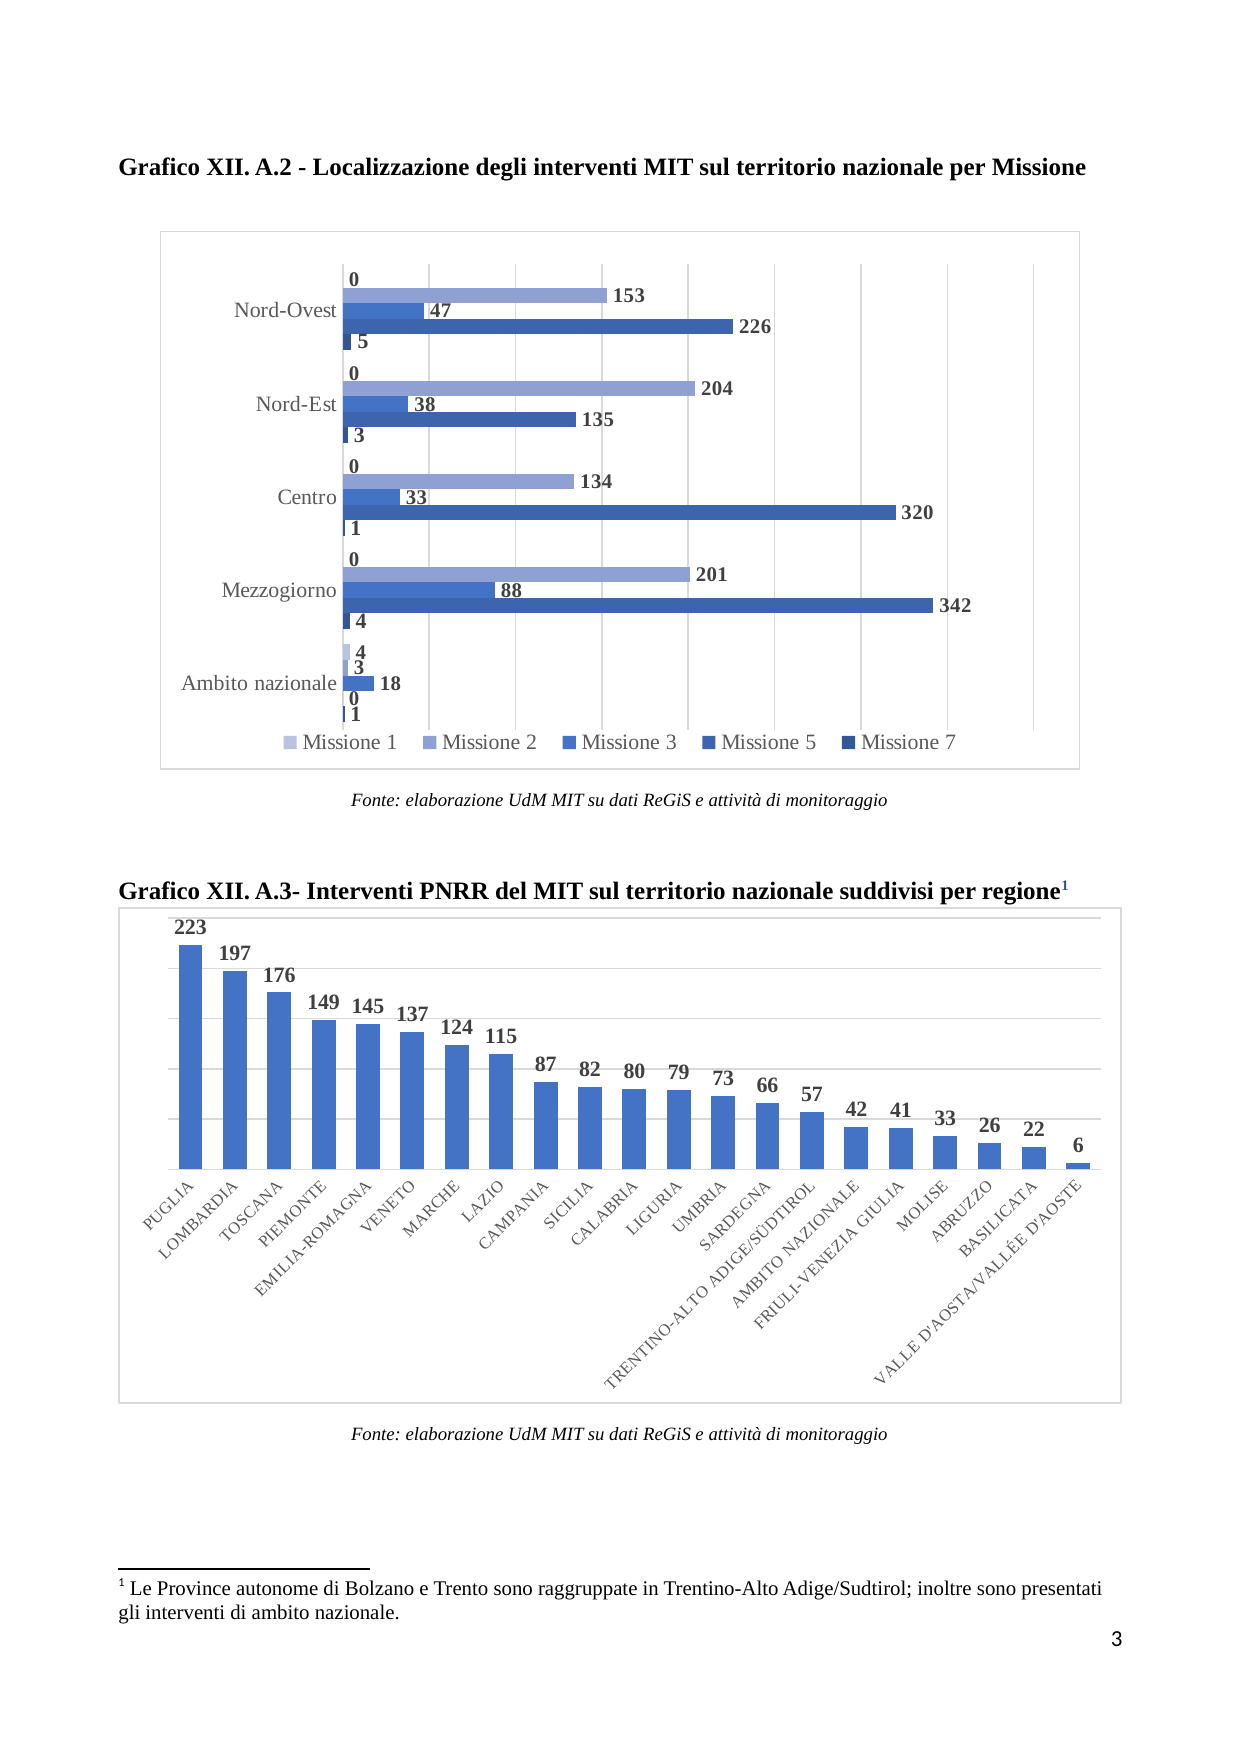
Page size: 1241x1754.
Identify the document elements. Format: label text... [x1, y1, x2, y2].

text Fonte: elaborazione UdM MIT su dati ReGiS e attività di monitoraggio [118, 1423, 1122, 1444]
subtitle Grafico XII. A.2 - Localizzazione degli interventi MIT sul territorio nazionale per Missione [118, 152, 1122, 181]
text Fonte: elaborazione UdM MIT su dati ReGiS e attività di monitoraggio [118, 789, 1122, 810]
subtitle Grafico XII. A.3- Interventi PNRR del MIT sul territorio nazionale suddivisi per regione [118, 876, 1122, 905]
